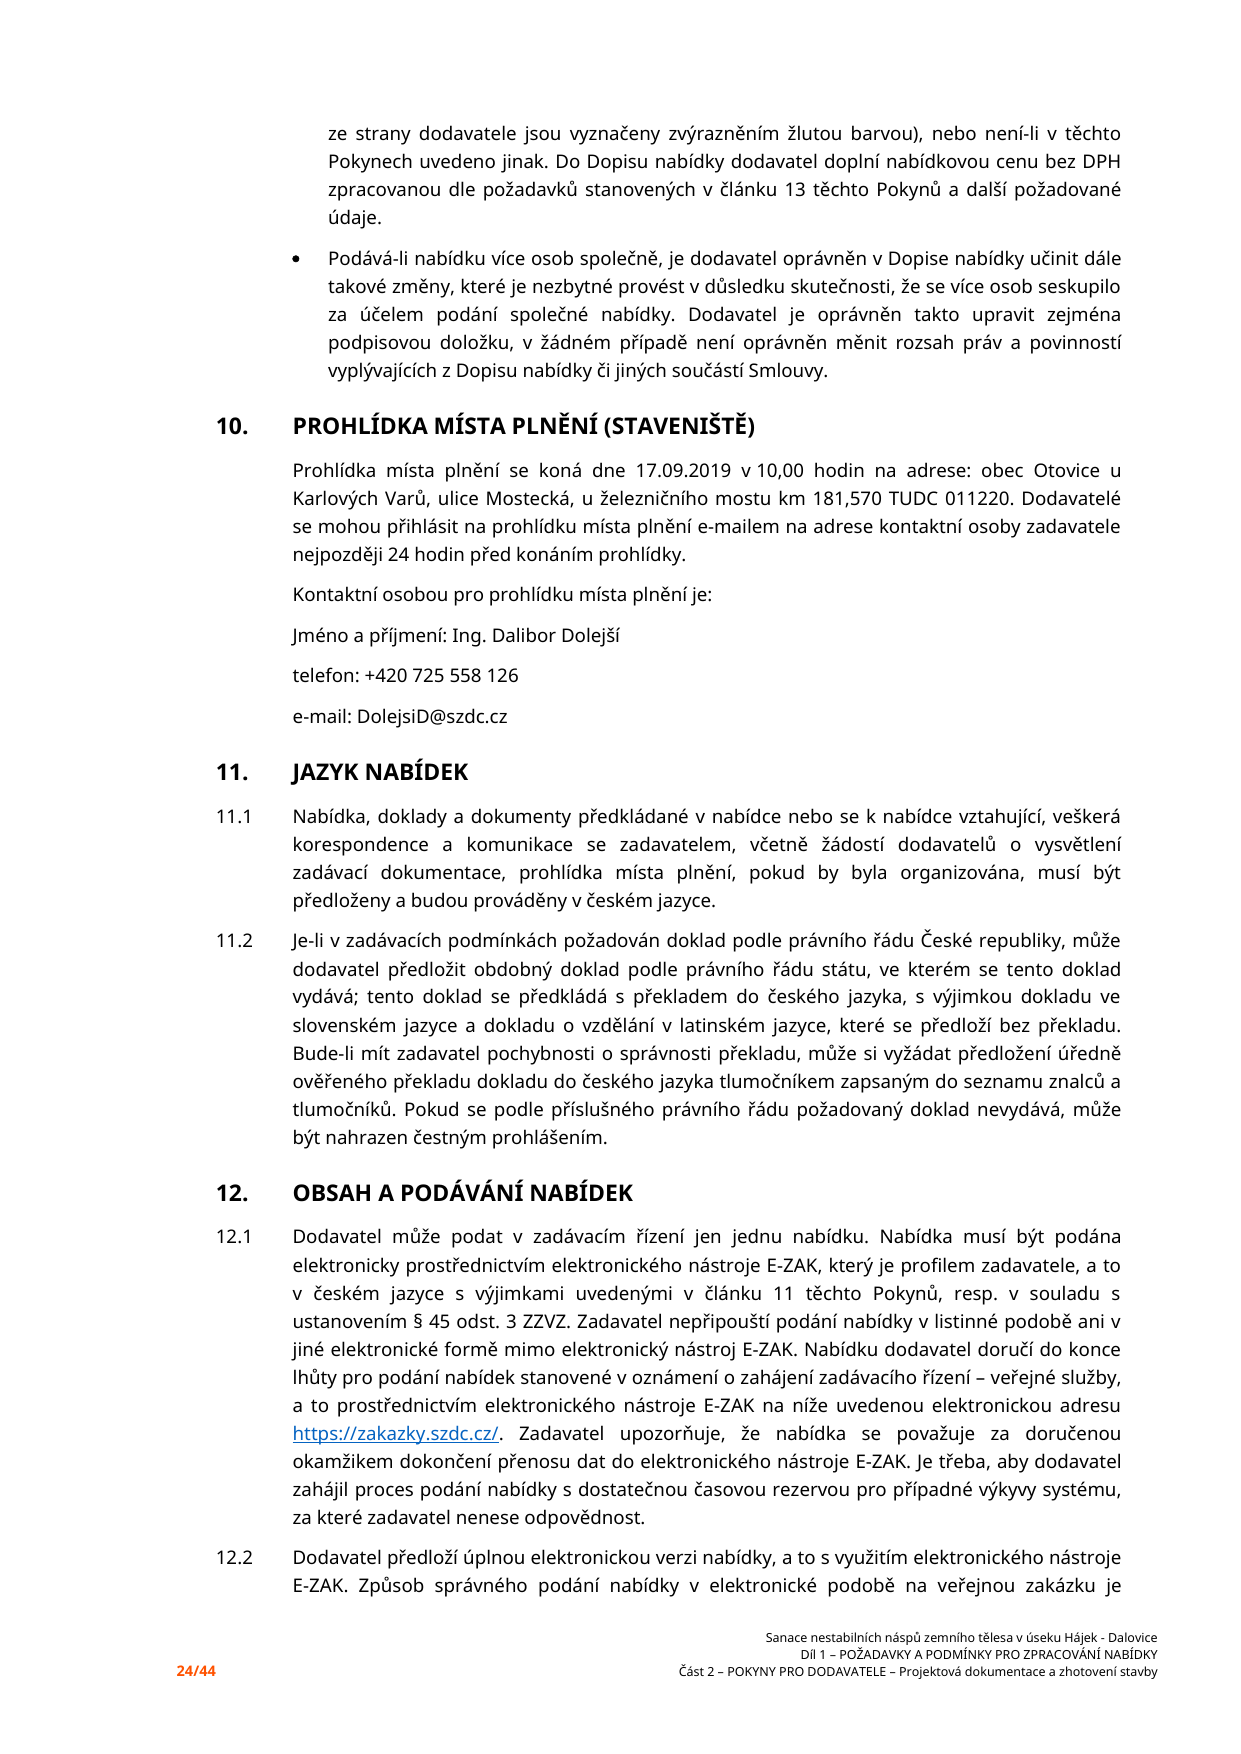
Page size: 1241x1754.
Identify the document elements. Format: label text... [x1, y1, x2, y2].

text Je-li v zadávacích podmínkách požadován doklad podle právního řádu České republiky, může dodavatel předložit obdobný doklad podle právního řádu státu, ve kterém se tento doklad vydává; tento doklad se předkládá s překladem do českého jazyka, s výjimkou dokladu ve slovenském jazyce a dokladu o vzdělání v latinském jazyce, které se předloží bez překladu. Bude-li mít zadavatel pochybnosti o správnosti překladu, může si vyžádat předložení úředně ověřeného překladu dokladu do českého jazyka tlumočníkem zapsaným do seznamu znalců a tlumočníků. Pokud se podle příslušného právního řádu požadovaný doklad nevydává, může být nahrazen čestným prohlášením. [216, 928, 1122, 1149]
text Podává-li nabídku více osob společně, je dodavatel oprávněn v Dopise nabídky učinit dále takové změny, které je nezbytné provést v důsledku skutečnosti, že se více osob seskupilo za účelem podání společné nabídky. Dodavatel je oprávněn takto upravit zejména podpisovou doložku, v žádném případě není oprávněn měnit rozsah práv a povinností vyplývajících z Dopisu nabídky či jiných součástí Smlouvy. [292, 245, 1122, 383]
text JAZYK NABÍDEK [216, 756, 1122, 788]
text PROHLÍDKA MÍSTA PLNĚNÍ (STAVENIŠTĚ) [216, 410, 1122, 442]
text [216, 1544, 1122, 1598]
text Dodavatel může podat v zadávacím řízení jen jednu nabídku. Nabídka musí být podána elektronicky prostřednictvím elektronického nástroje E-ZAK, který je profilem zadavatele, a to v českém jazyce s výjimkami uvedenými v článku 11 těchto Pokynů, resp. v souladu s ustanovením § 45 odst. 3 ZZVZ. Zadavatel nepřipouští podání nabídky v listinné podobě ani v jiné elektronické formě mimo elektronický nástroj E-ZAK. Nabídku dodavatel doručí do konce lhůty pro podání nabídek stanovené v oznámení o zahájení zadávacího řízení – veřejné služby, a to prostřednictvím elektronického nástroje E-ZAK na níže uvedenou elektronickou adresu https://zakazky.szdc.cz/. Zadavatel upozorňuje, že nabídka se považuje za doručenou okamžikem dokončení přenosu dat do elektronického nástroje E-ZAK. Je třeba, aby dodavatel zahájil proces podání nabídky s dostatečnou časovou rezervou pro případné výkyvy systému, za které zadavatel nenese odpovědnost. [216, 1224, 1122, 1529]
list Prohlídka místa plnění se koná dne 17.09.2019 v 10,00 hodin na adrese: obec Otovice u Karlových Varů, ulice Mostecká, u železničního mostu km 181,570 TUDC 011220. Dodavatelé se mohou přihlásit na prohlídku místa plnění e-mailem na adrese kontaktní osoby zadavatele nejpozději 24 hodin před konáním prohlídky. [292, 457, 1122, 567]
list Kontaktní osobou pro prohlídku místa plnění je: [292, 582, 1122, 607]
text Nabídka, doklady a dokumenty předkládané v nabídce nebo se k nabídce vztahující, veškerá korespondence a komunikace se zadavatelem, včetně žádostí dodavatelů o vysvětlení zadávací dokumentace, prohlídka místa plnění, pokud by byla organizována, musí být předloženy a budou prováděny v českém jazyce. [216, 803, 1122, 913]
list e-mail: DolejsiD@szdc.cz [292, 703, 1122, 729]
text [292, 121, 1122, 230]
list Jméno a příjmení: Ing. Dalibor Dolejší [292, 622, 1122, 648]
list telefon: +420 725 558 126 [292, 663, 1122, 688]
text OBSAH a PODÁVÁNÍ NABÍDEK [216, 1177, 1122, 1208]
